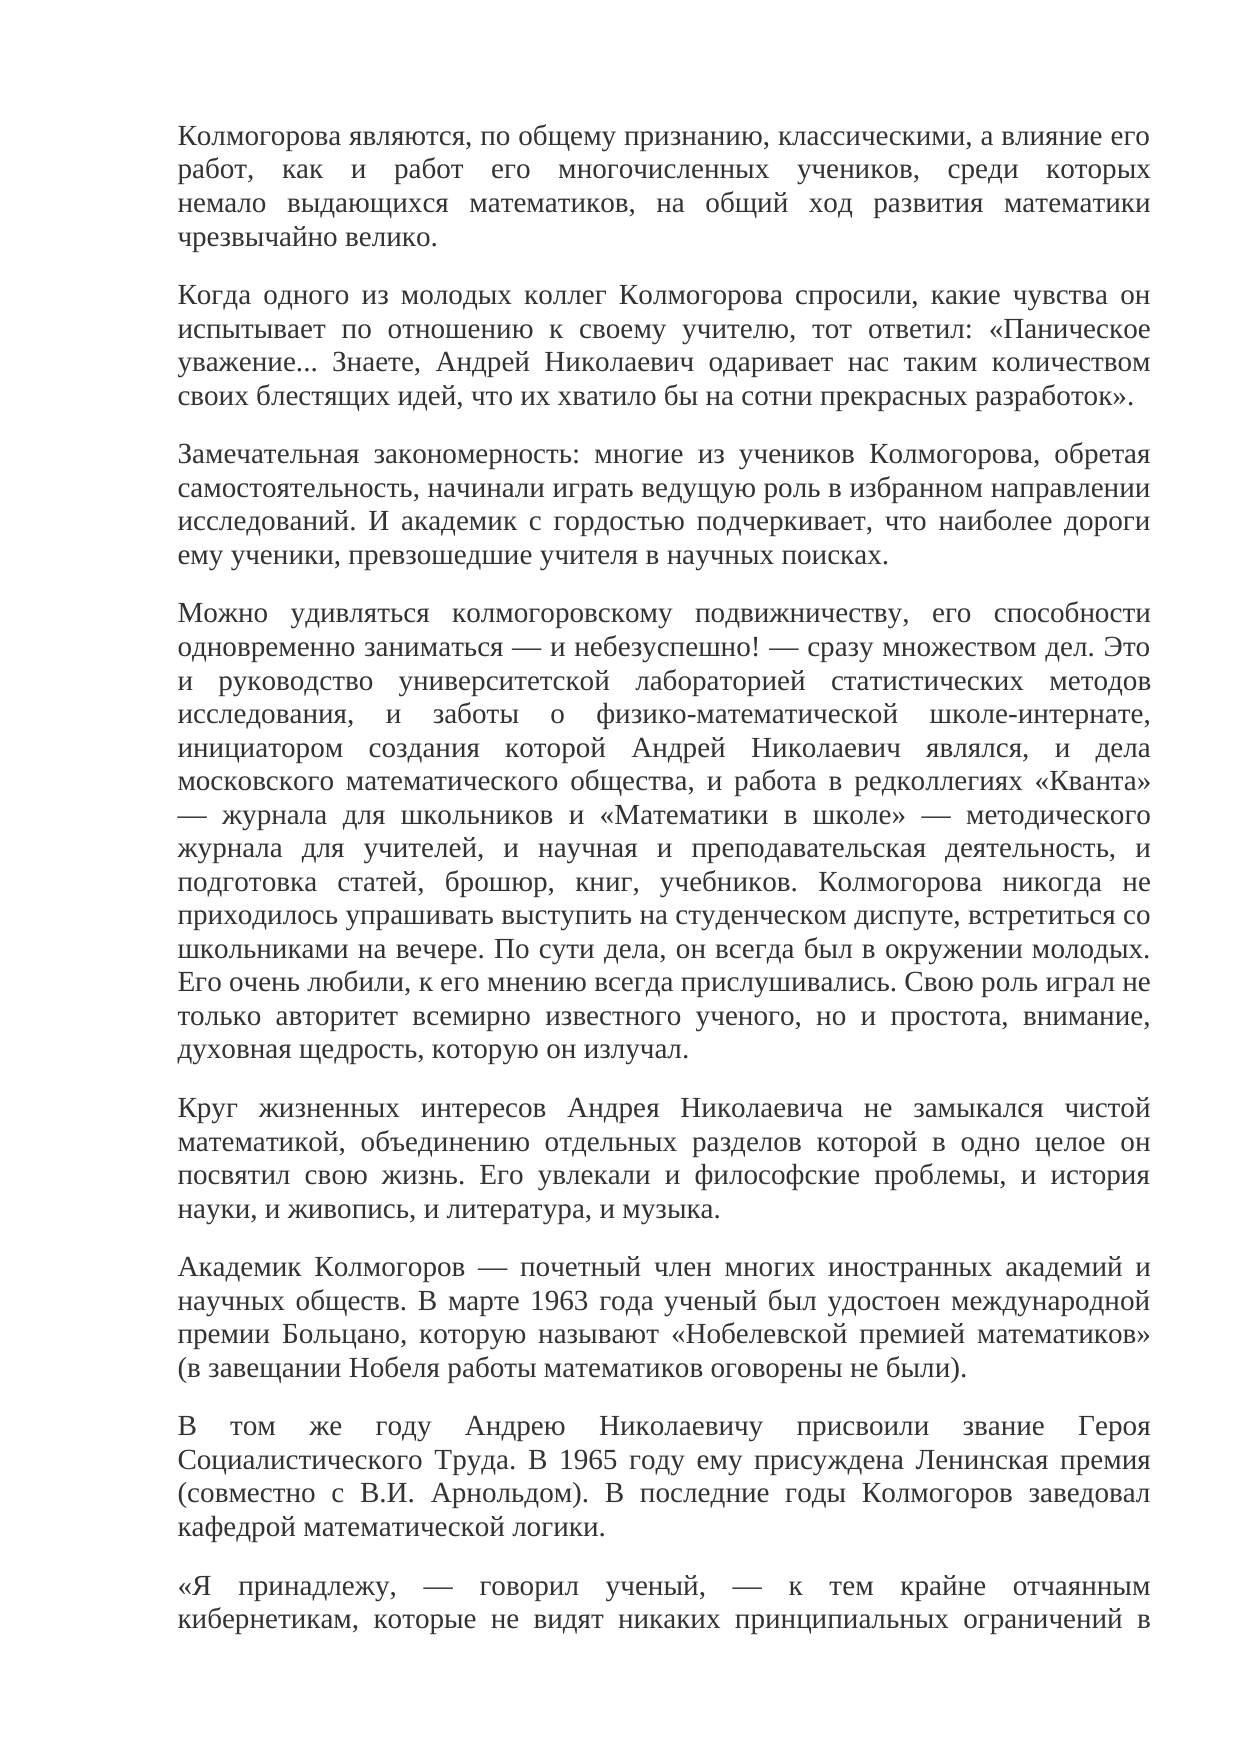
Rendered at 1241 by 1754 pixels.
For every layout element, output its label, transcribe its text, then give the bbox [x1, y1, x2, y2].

text Круг жизненных интересов Андрея Николаевича не замыкался чистой математикой, объединению отдельных разделов которой в одно целое он посвятил свою жизнь. Его увлекали и философские проблемы, и история науки, и живопись, и литература, и музыка. [177, 1090, 1152, 1224]
text Можно удивляться колмогоровскому подвижничеству, его способности одновременно заниматься — и небезуспешно! — сразу множеством дел. Это и руководство университетской лабораторией статистических методов исследования, и заботы о физико-математической школе-интернате, инициатором создания которой Андрей Николаевич являлся, и дела московского математического общества, и работа в редколлегиях «Кванта» — журнала для школьников и «Математики в школе» — методического журнала для учителей, и научная и преподавательская деятельность, и подготовка статей, брошюр, книг, учебников. Колмогорова никогда не приходилось упрашивать выступить на студенческом диспуте, встретиться со школьниками на вечере. По сути дела, он всегда был в окружении молодых. Его очень любили, к его мнению всегда прислушивались. Свою роль играл не только авторитет всемирно известного ученого, но и простота, внимание, духовная щедрость, которую он излучал. [177, 596, 1152, 1065]
text Замечательная закономерность: многие из учеников Колмогорова, обретая самостоятельность, начинали играть ведущую роль в избранном направлении исследований. И академик с гордостью подчеркивает, что наиболее дороги ему ученики, превзошедшие учителя в научных поисках. [177, 436, 1152, 571]
text Академик Колмогоров — почетный член многих иностранных академий и научных обществ. В марте 1963 года ученый был удостоен международной премии Больцано, которую называют «Нобелевской премией математиков» (в завещании Нобеля работы математиков оговорены не были). [177, 1249, 1152, 1383]
text Когда одного из молодых коллег Колмогорова спросили, какие чувства он испытывает по отношению к своему учителю, тот ответил: «Паническое уважение... Знаете, Андрей Николаевич одаривает нас таким количеством своих блестящих идей, что их хватило бы на сотни прекрасных разработок». [177, 277, 1152, 411]
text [177, 1568, 1152, 1635]
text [177, 118, 1152, 252]
text В том же году Андрею Николаевичу присвоили звание Героя Социалистического Труда. В 1965 году ему присуждена Ленинская премия (совместно с В.И. Арнольдом). В последние годы Колмогоров заведовал кафедрой математической логики. [177, 1408, 1152, 1543]
